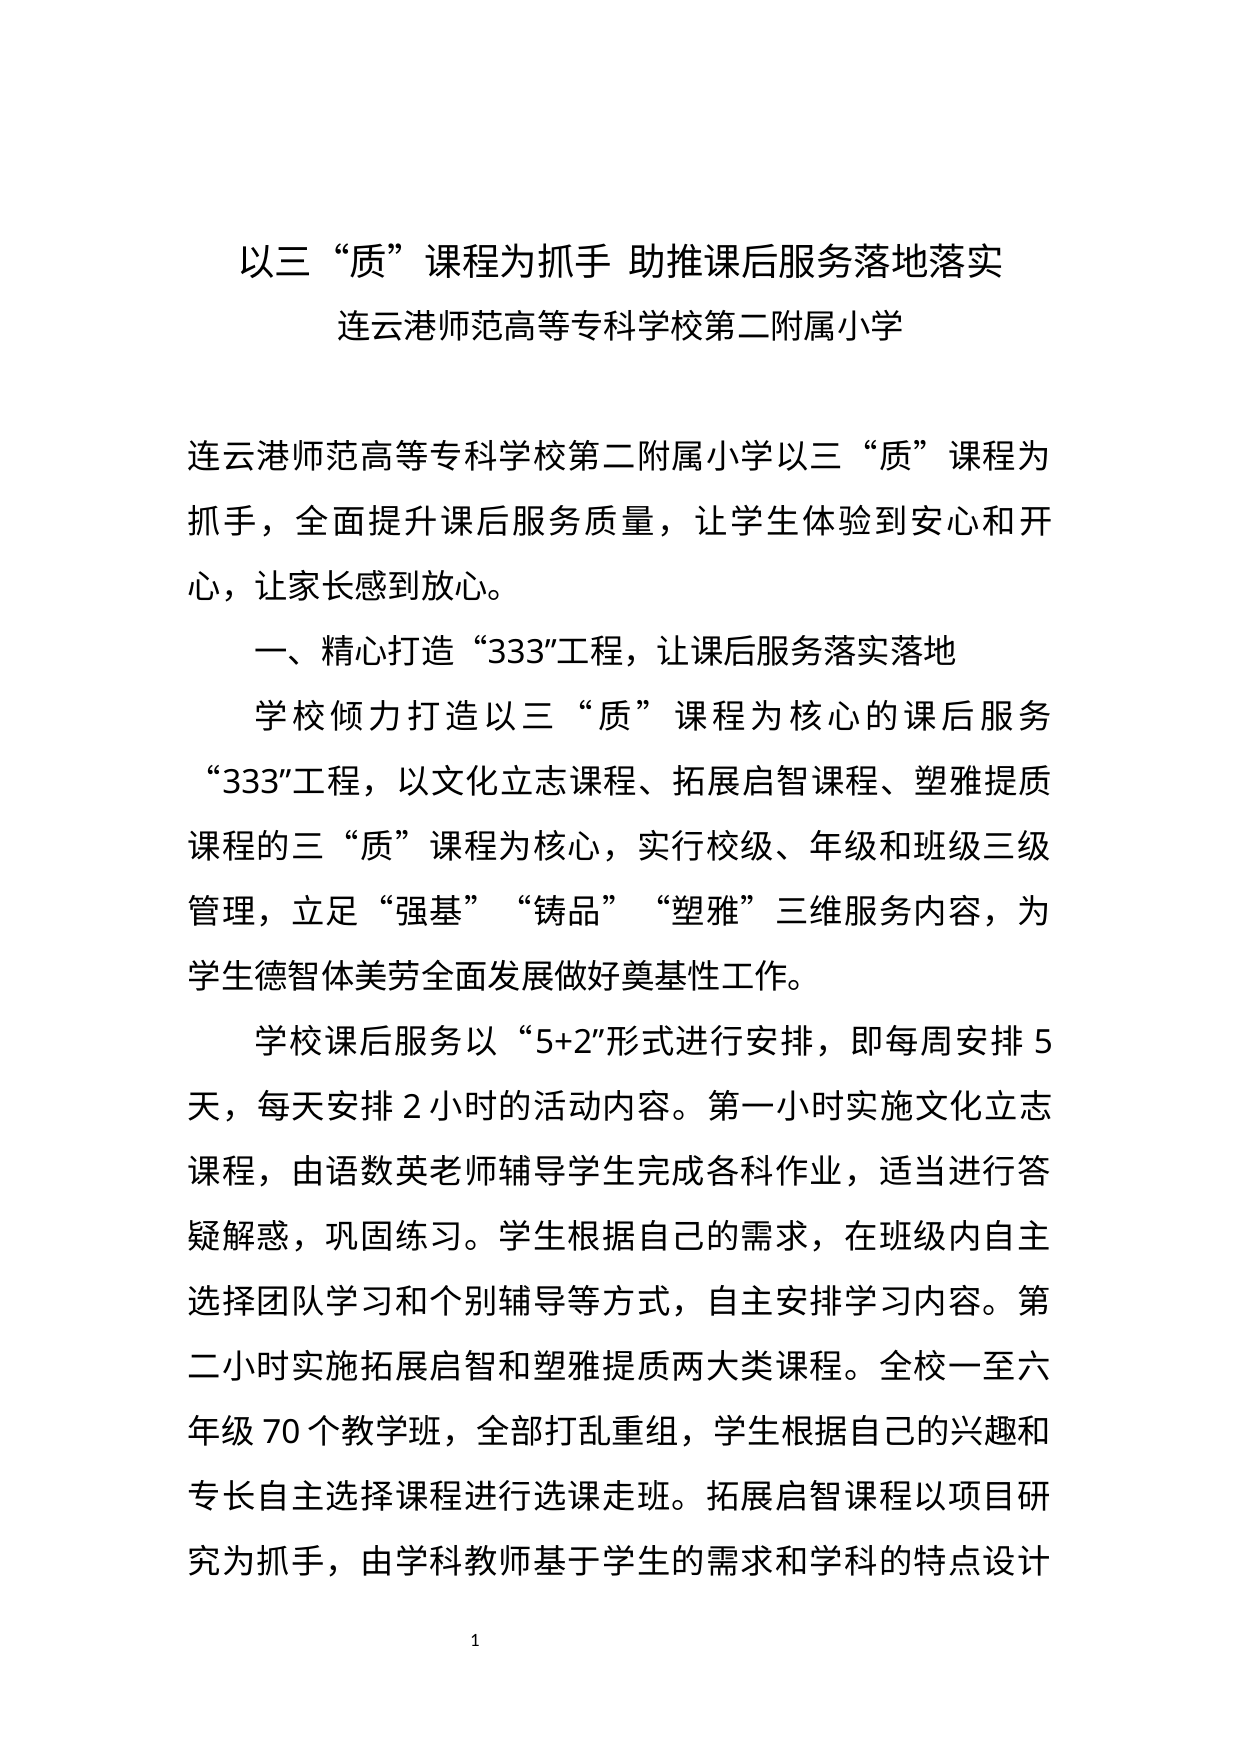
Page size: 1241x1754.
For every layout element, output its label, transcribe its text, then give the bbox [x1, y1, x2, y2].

text 以三“质”课程为抓手 助推课后服务落地落实 [187, 227, 1053, 292]
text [187, 1007, 1053, 1592]
text 一、精心打造“333”工程，让课后服务落实落地 [187, 617, 1053, 682]
text 连云港师范高等专科学校第二附属小学 [187, 292, 1053, 357]
text 学校倾力打造以三“质”课程为核心的课后服务“333”工程，以文化立志课程、拓展启智课程、塑雅提质课程的三“质”课程为核心，实行校级、年级和班级三级管理，立足“强基”“铸品”“塑雅”三维服务内容，为学生德智体美劳全面发展做好奠基性工作。 [187, 682, 1053, 1007]
text 连云港师范高等专科学校第二附属小学以三“质”课程为抓手，全面提升课后服务质量，让学生体验到安心和开心，让家长感到放心。 [187, 422, 1053, 617]
